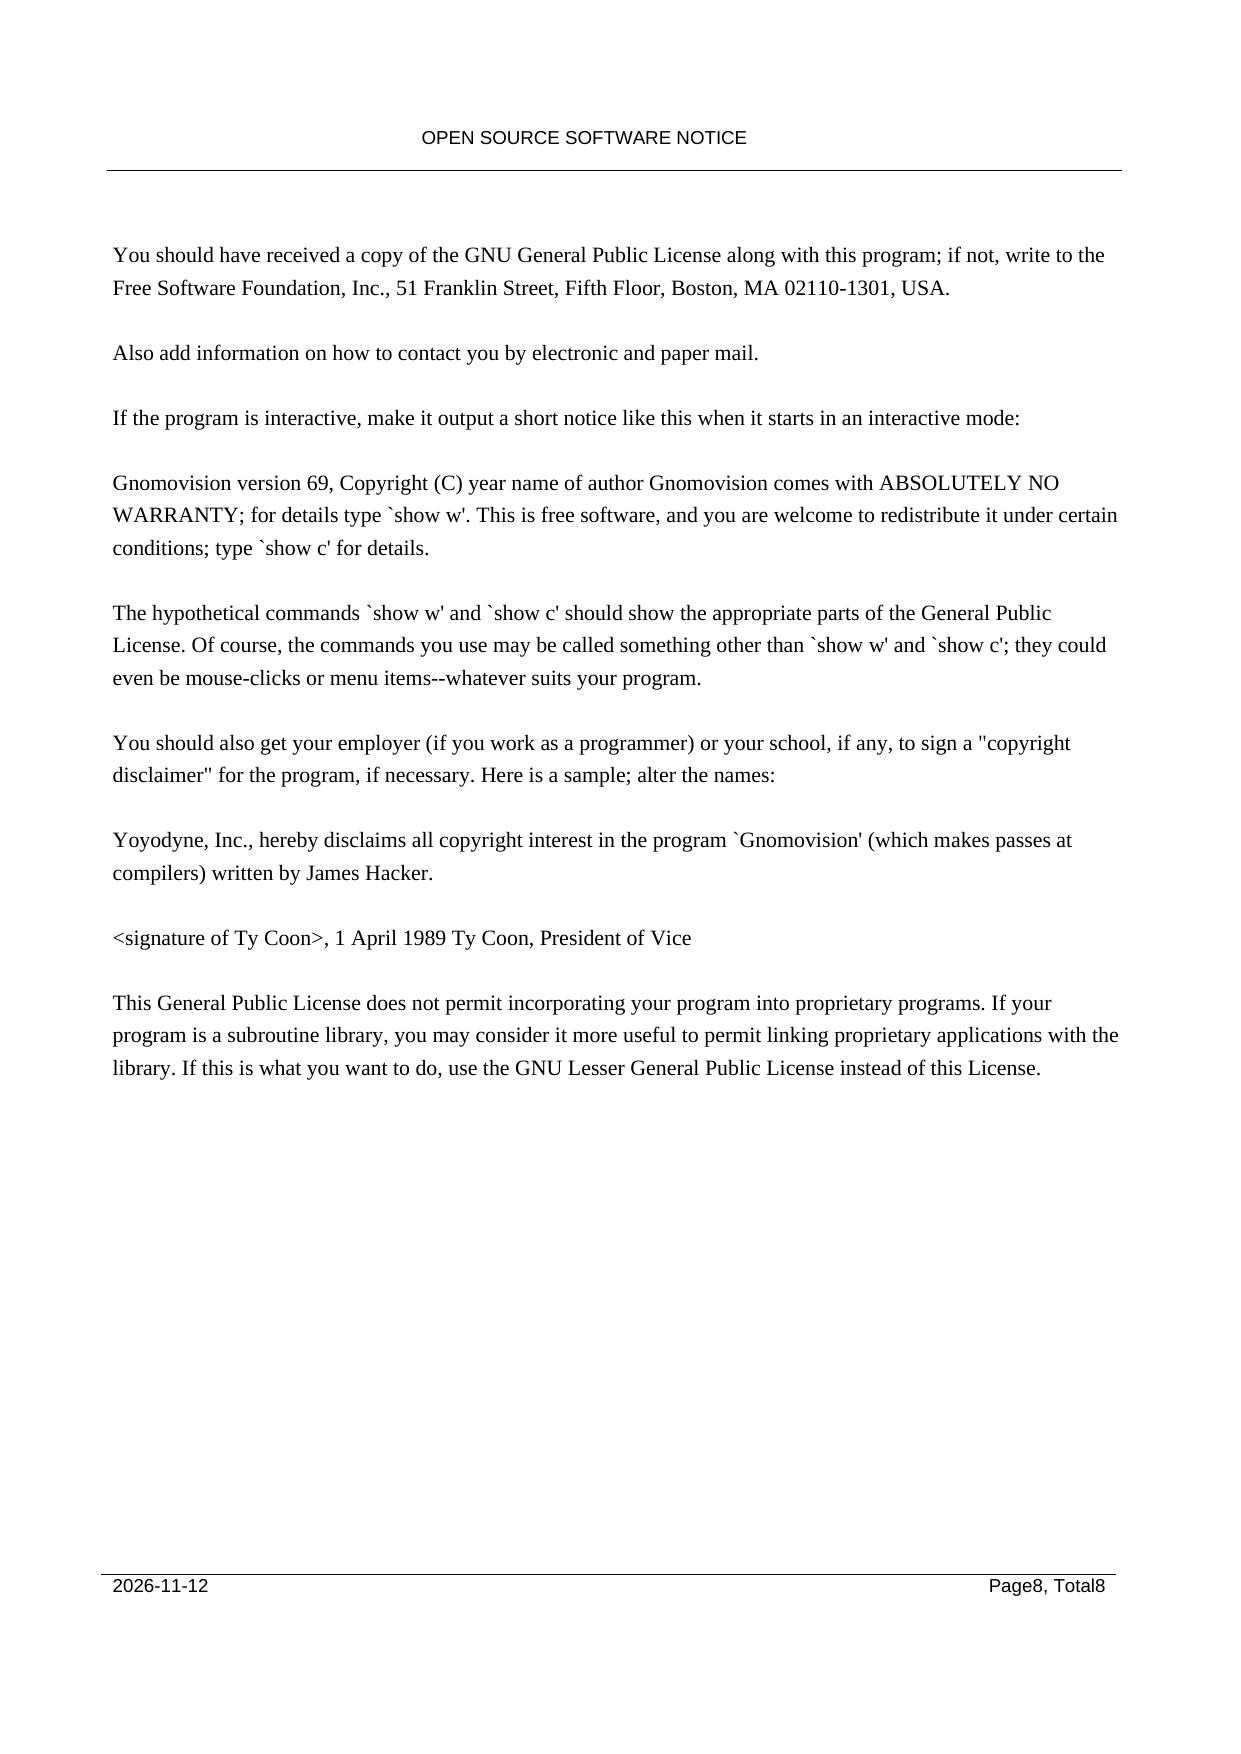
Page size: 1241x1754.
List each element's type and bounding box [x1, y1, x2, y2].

text [112, 206, 1128, 1084]
